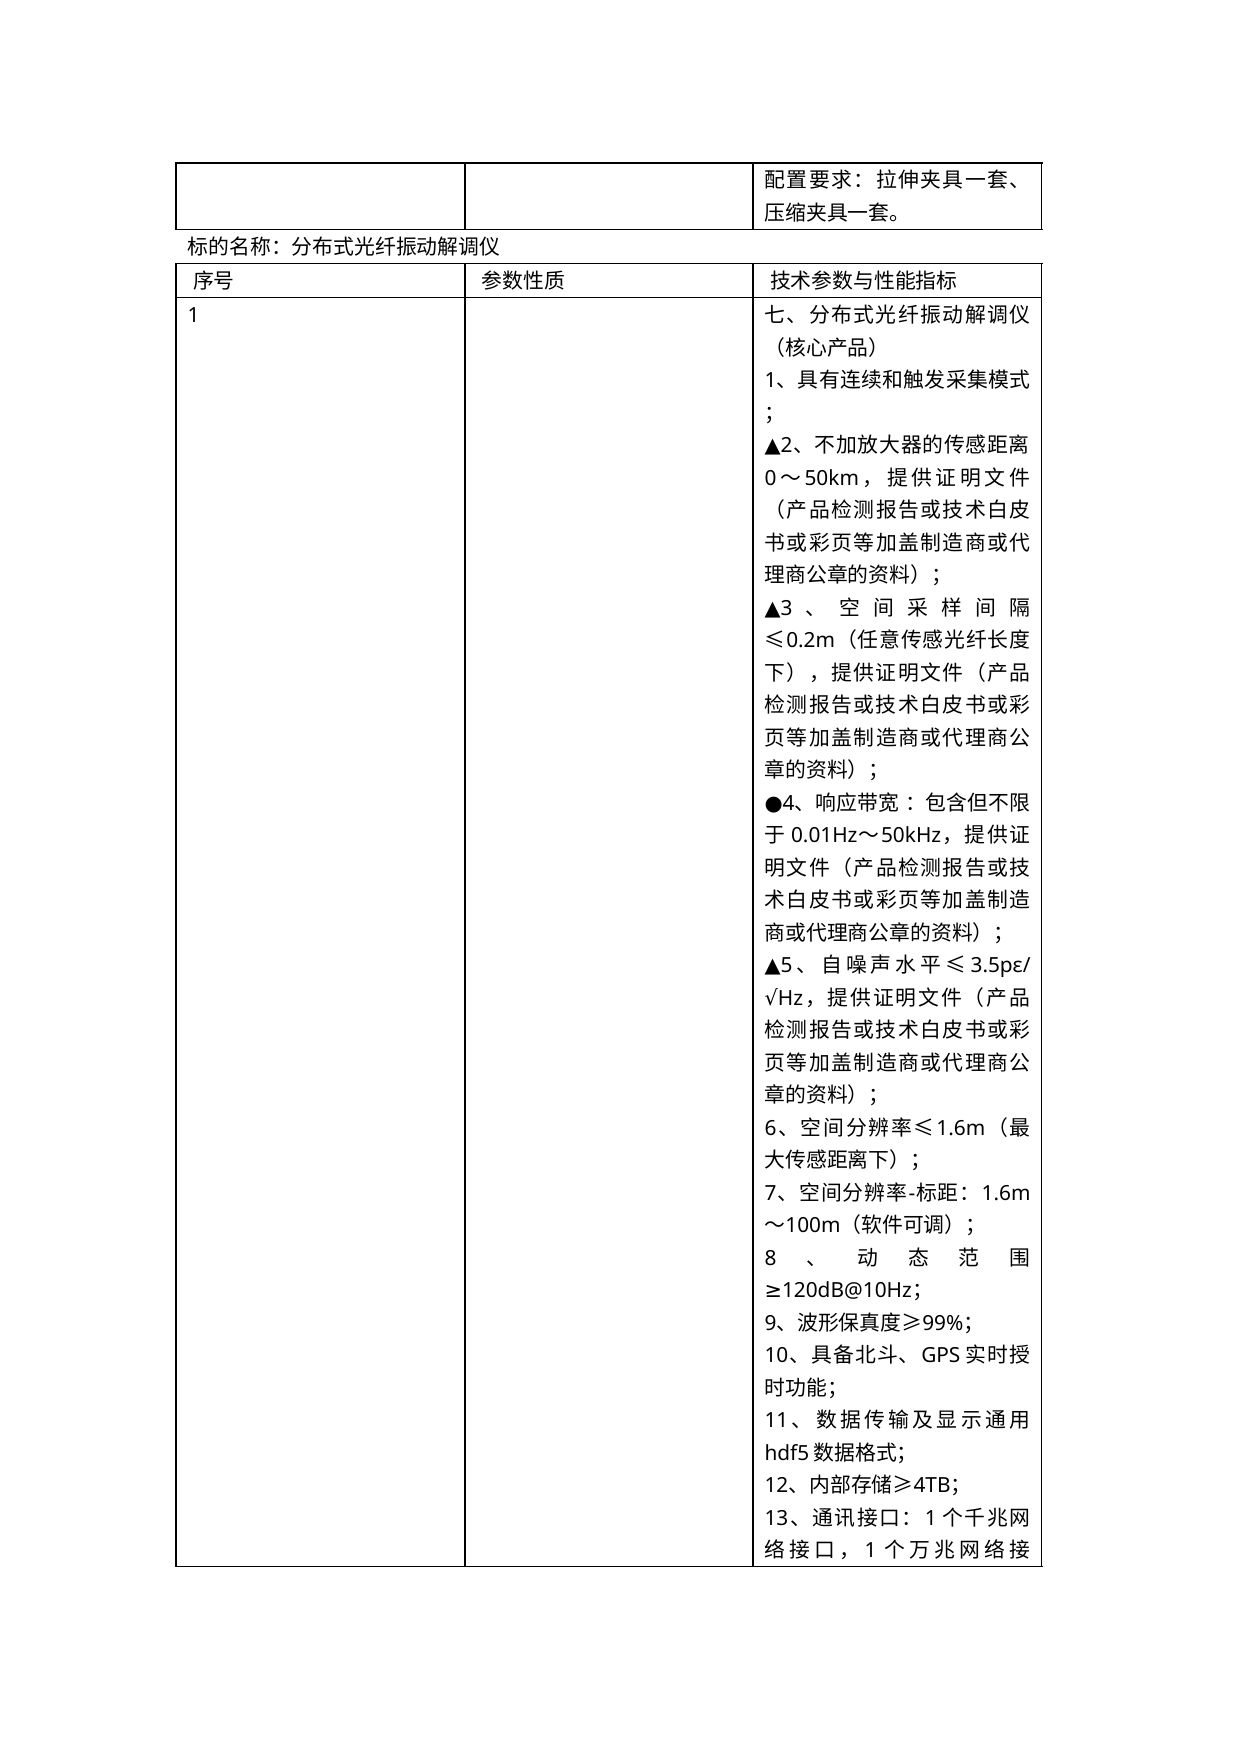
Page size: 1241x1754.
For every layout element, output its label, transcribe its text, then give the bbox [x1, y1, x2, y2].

text 标的名称：分布式光纤振动解调仪 [187, 230, 1053, 263]
table_cell [466, 164, 752, 228]
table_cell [754, 164, 1041, 228]
table_cell 1 [177, 164, 464, 228]
table_header 参数性质 [466, 264, 752, 297]
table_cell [754, 298, 1041, 1566]
table_header 序号 [177, 264, 464, 297]
table_cell [466, 298, 752, 1566]
table_header 技术参数与性能指标 [754, 264, 1041, 297]
table_cell 1 [177, 298, 464, 1566]
